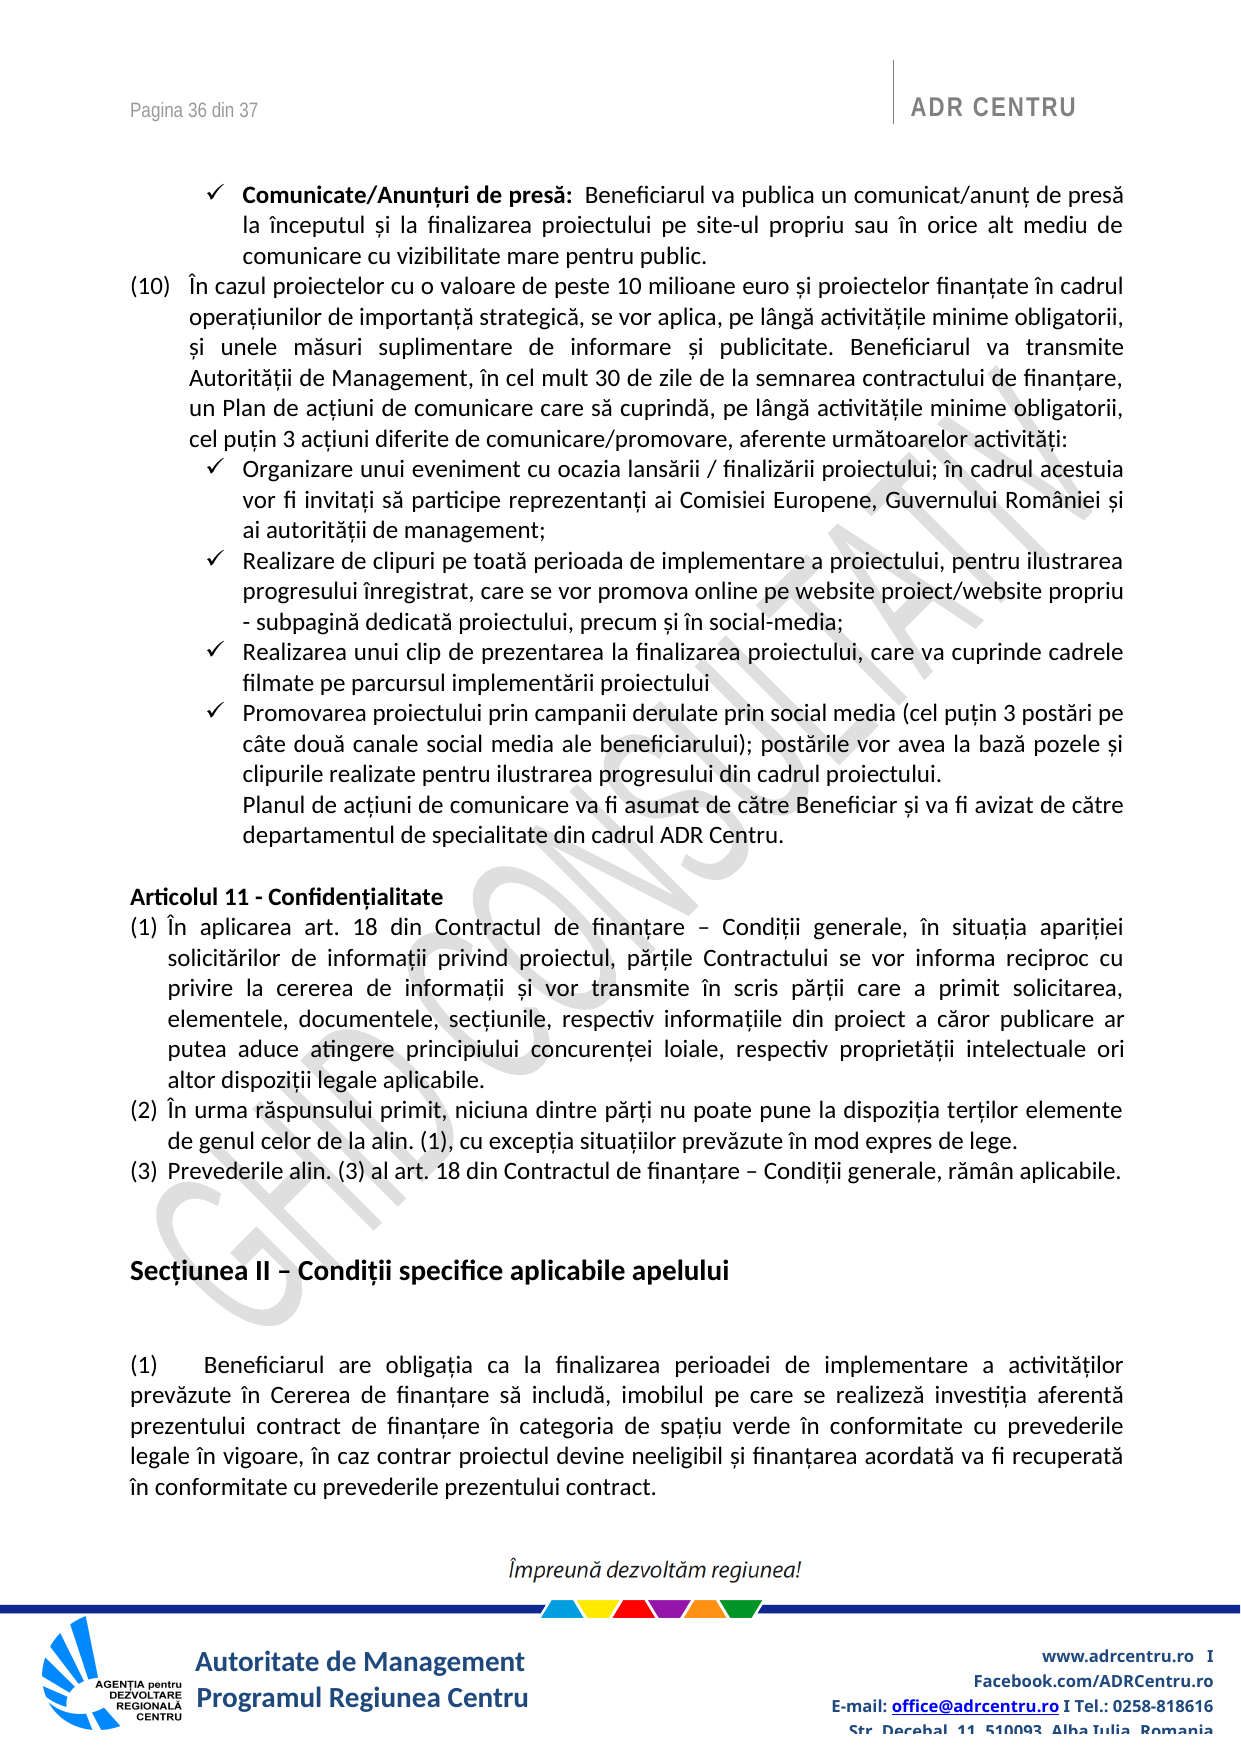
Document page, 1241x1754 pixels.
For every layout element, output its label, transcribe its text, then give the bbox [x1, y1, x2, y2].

list În aplicarea art. 18 din Contractul de finanțare – Condiții generale, în situația apariției solicitărilor de informații privind proiectul, părțile Contractului se vor informa reciproc cu privire la cererea de informații și vor transmite în scris părții care a primit solicitarea, elementele, documentele, secţiunile, respectiv informaţiile din proiect a căror publicare ar putea aduce atingere principiului concurenţei loiale, respectiv proprietăţii intelectuale ori altor dispoziţii legale aplicabile. [130, 911, 1125, 1094]
text Planul de acțiuni de comunicare va fi asumat de către Beneficiar și va fi avizat de către departamentul de specialitate din cadrul ADR Centru. [242, 789, 1125, 850]
list Comunicate/Anunțuri de presă: Beneficiarul va publica un comunicat/anunț de presă la începutul și la finalizarea proiectului pe site-ul propriu sau în orice alt mediu de comunicare cu vizibilitate mare pentru public. [205, 179, 1125, 270]
list Organizare unui eveniment cu ocazia lansării / finalizării proiectului; în cadrul acestuia vor fi invitați să participe reprezentanți ai Comisiei Europene, Guvernului României și ai autorității de management; [205, 453, 1125, 545]
text Secțiunea II – Condiții specifice aplicabile apelului [130, 1252, 1125, 1288]
text Articolul 11 - Confidențialitate [130, 881, 1125, 911]
list Prevederile alin. (3) al art. 18 din Contractul de finanțare – Condiții generale, rămân aplicabile. [130, 1155, 1125, 1186]
picture [574, 1600, 1241, 1618]
list Realizare de clipuri pe toată perioada de implementare a proiectului, pentru ilustrarea progresului înregistrat, care se vor promova online pe website proiect/website propriu - subpagină dedicată proiectului, precum și în social-media; [205, 545, 1125, 637]
list Realizarea unui clip de prezentarea la finalizarea proiectului, care va cuprinde cadrele filmate pe parcursul implementării proiectului [205, 637, 1125, 698]
picture [0, 1600, 550, 1730]
list În cazul proiectelor cu o valoare de peste 10 milioane euro și proiectelor finanțate în cadrul operațiunilor de importanță strategică, se vor aplica, pe lângă activitățile minime obligatorii, și unele măsuri suplimentare de informare şi publicitate. Beneficiarul va transmite Autorității de Management, în cel mult 30 de zile de la semnarea contractului de finanțare, un Plan de acțiuni de comunicare care să cuprindă, pe lângă activitățile minime obligatorii, cel puțin 3 acțiuni diferite de comunicare/promovare, aferente următoarelor activități: [130, 270, 1125, 453]
picture [495, 1556, 814, 1583]
list Promovarea proiectului prin campanii derulate prin social media (cel puțin 3 postări pe câte două canale social media ale beneficiarului); postările vor avea la bază pozele și clipurile realizate pentru ilustrarea progresului din cadrul proiectului. [205, 698, 1125, 789]
list În urma răspunsului primit, niciuna dintre părți nu poate pune la dispoziția terților elemente de genul celor de la alin. (1), cu excepția situațiilor prevăzute în mod expres de lege. [130, 1094, 1125, 1155]
list Beneficiarul are obligația ca la finalizarea perioadei de implementare a activităților prevăzute în Cererea de finanțare să includă, imobilul pe care se realizeză investiția aferentă prezentului contract de finanțare în categoria de spațiu verde în conformitate cu prevederile legale în vigoare, în caz contrar proiectul devine neeligibil și finanțarea acordată va fi recuperată în conformitate cu prevederile prezentului contract. [130, 1349, 1125, 1501]
